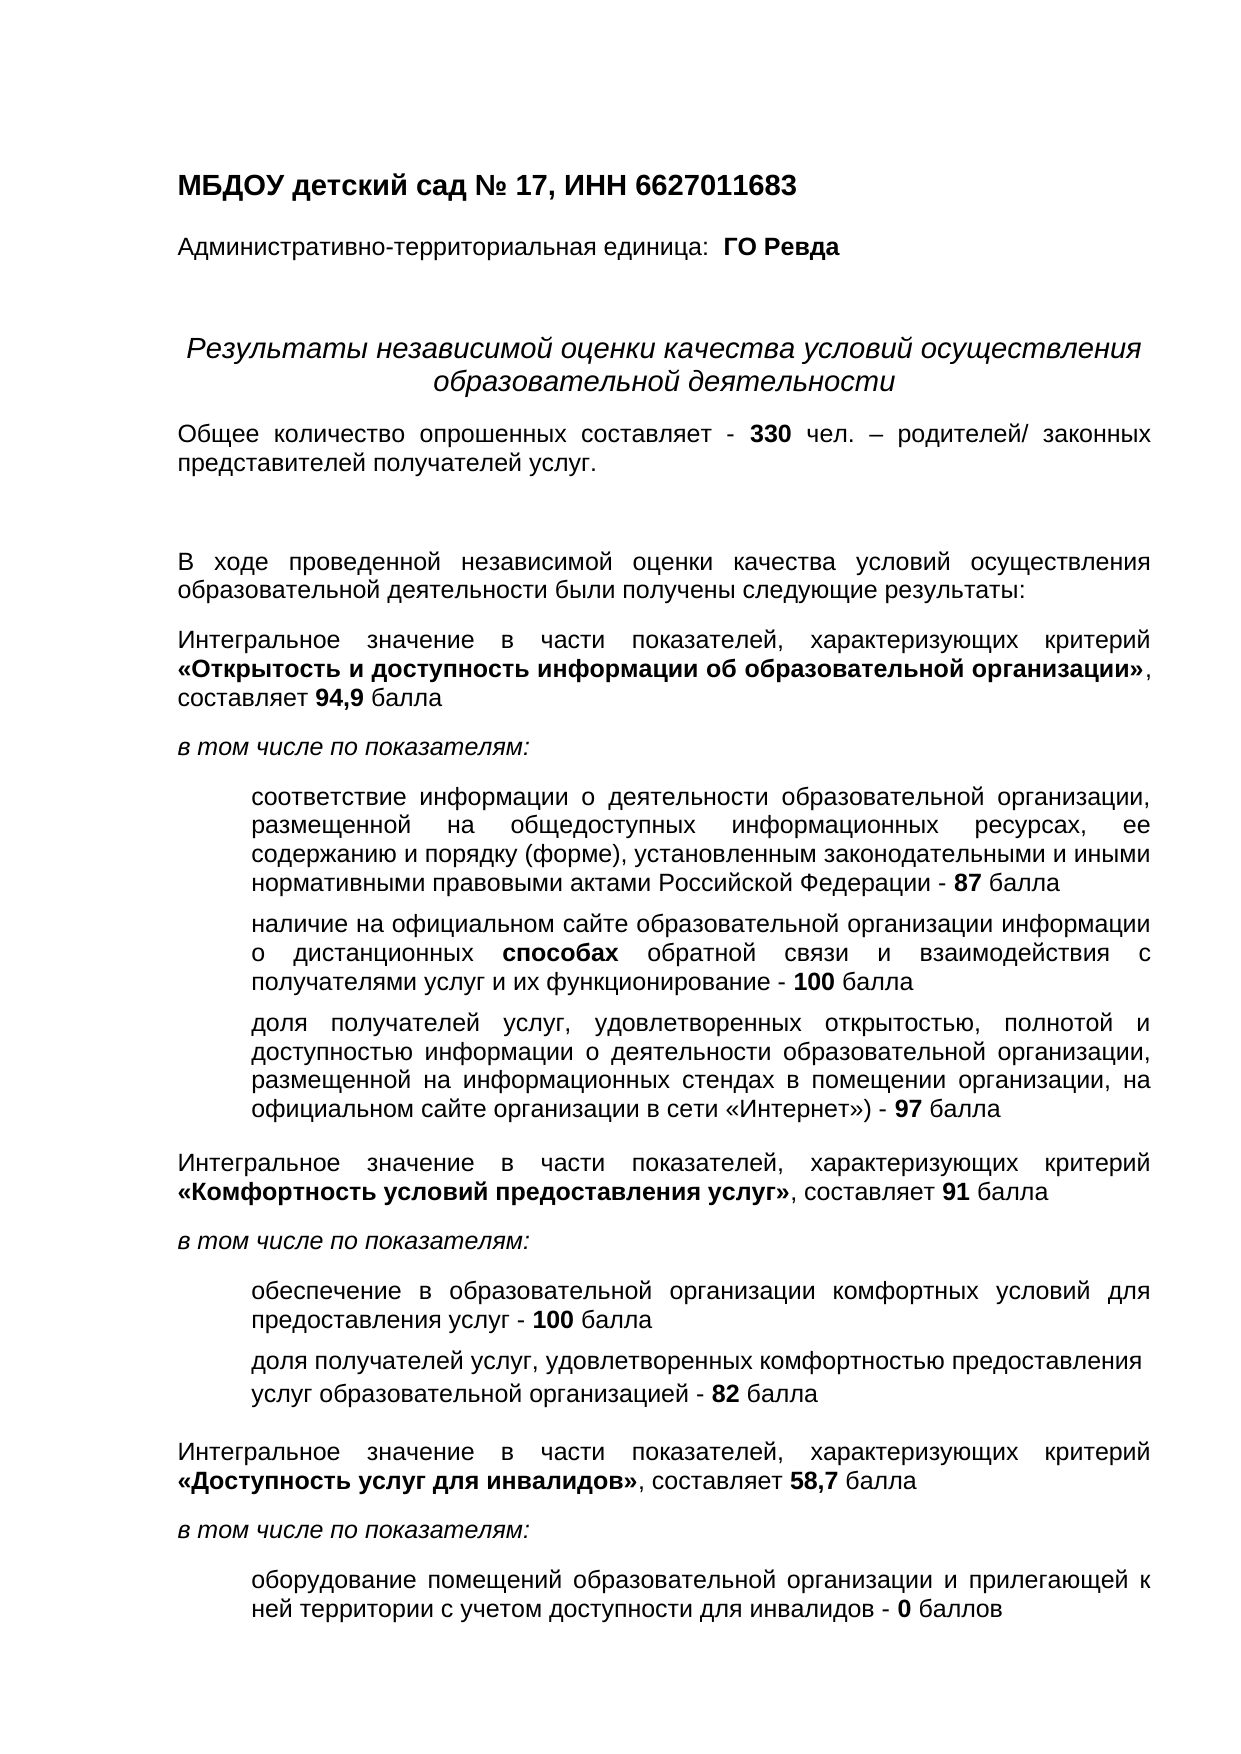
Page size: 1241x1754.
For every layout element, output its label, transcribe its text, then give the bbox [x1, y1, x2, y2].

text соответствие информации о деятельности образовательной организации, размещенной на общедоступных информационных ресурсах, ее содержанию и порядку (форме), установленным законодательными и иными нормативными правовыми актами Российской Федерации - 87 балла [251, 782, 1152, 897]
text оборудование помещений образовательной организации и прилегающей к ней территории с учетом доступности для инвалидов - 0 баллов [251, 1565, 1152, 1622]
text наличие на официальном сайте образовательной организации информации о дистанционных способах обратной связи и взаимодействия с получателями услуг и их функционирование - 100 балла [251, 909, 1152, 995]
text Интегральное значение в части показателей, характеризующих критерий «Комфортность условий предоставления услуг», составляет 91 балла [177, 1148, 1152, 1205]
text доля получателей услуг, удовлетворенных комфортностью предоставления услуг образовательной организацией - 82 балла [251, 1346, 1152, 1408]
text Административно-территориальная единица: ГО Ревда [177, 232, 1152, 260]
text В ходе проведенной независимой оценки качества условий осуществления образовательной деятельности были получены следующие результаты: [177, 547, 1152, 604]
text обеспечение в образовательной организации комфортных условий для предоставления услуг - 100 балла [251, 1276, 1152, 1333]
text Результаты независимой оценки качества условий осуществления образовательной деятельности [177, 331, 1152, 398]
text в том числе по показателям: [177, 1226, 1152, 1255]
subtitle МБДОУ детский сад № 17, ИНН 6627011683 [177, 168, 1152, 202]
text Интегральное значение в части показателей, характеризующих критерий «Открытость и доступность информации об образовательной организации», составляет 94,9 балла [177, 625, 1152, 711]
text в том числе по показателям: [177, 732, 1152, 761]
text доля получателей услуг, удовлетворенных открытостью, полнотой и доступностью информации о деятельности образовательной организации, размещенной на информационных стендах в помещении организации, на официальном сайте организации в сети «Интернет») - 97 балла [251, 1008, 1152, 1123]
text в том числе по показателям: [177, 1515, 1152, 1544]
text Общее количество опрошенных составляет - 330 чел. – родителей/ законных представителей получателей услуг. [177, 419, 1152, 476]
text Интегральное значение в части показателей, характеризующих критерий «Доступность услуг для инвалидов», составляет 58,7 балла [177, 1437, 1152, 1494]
